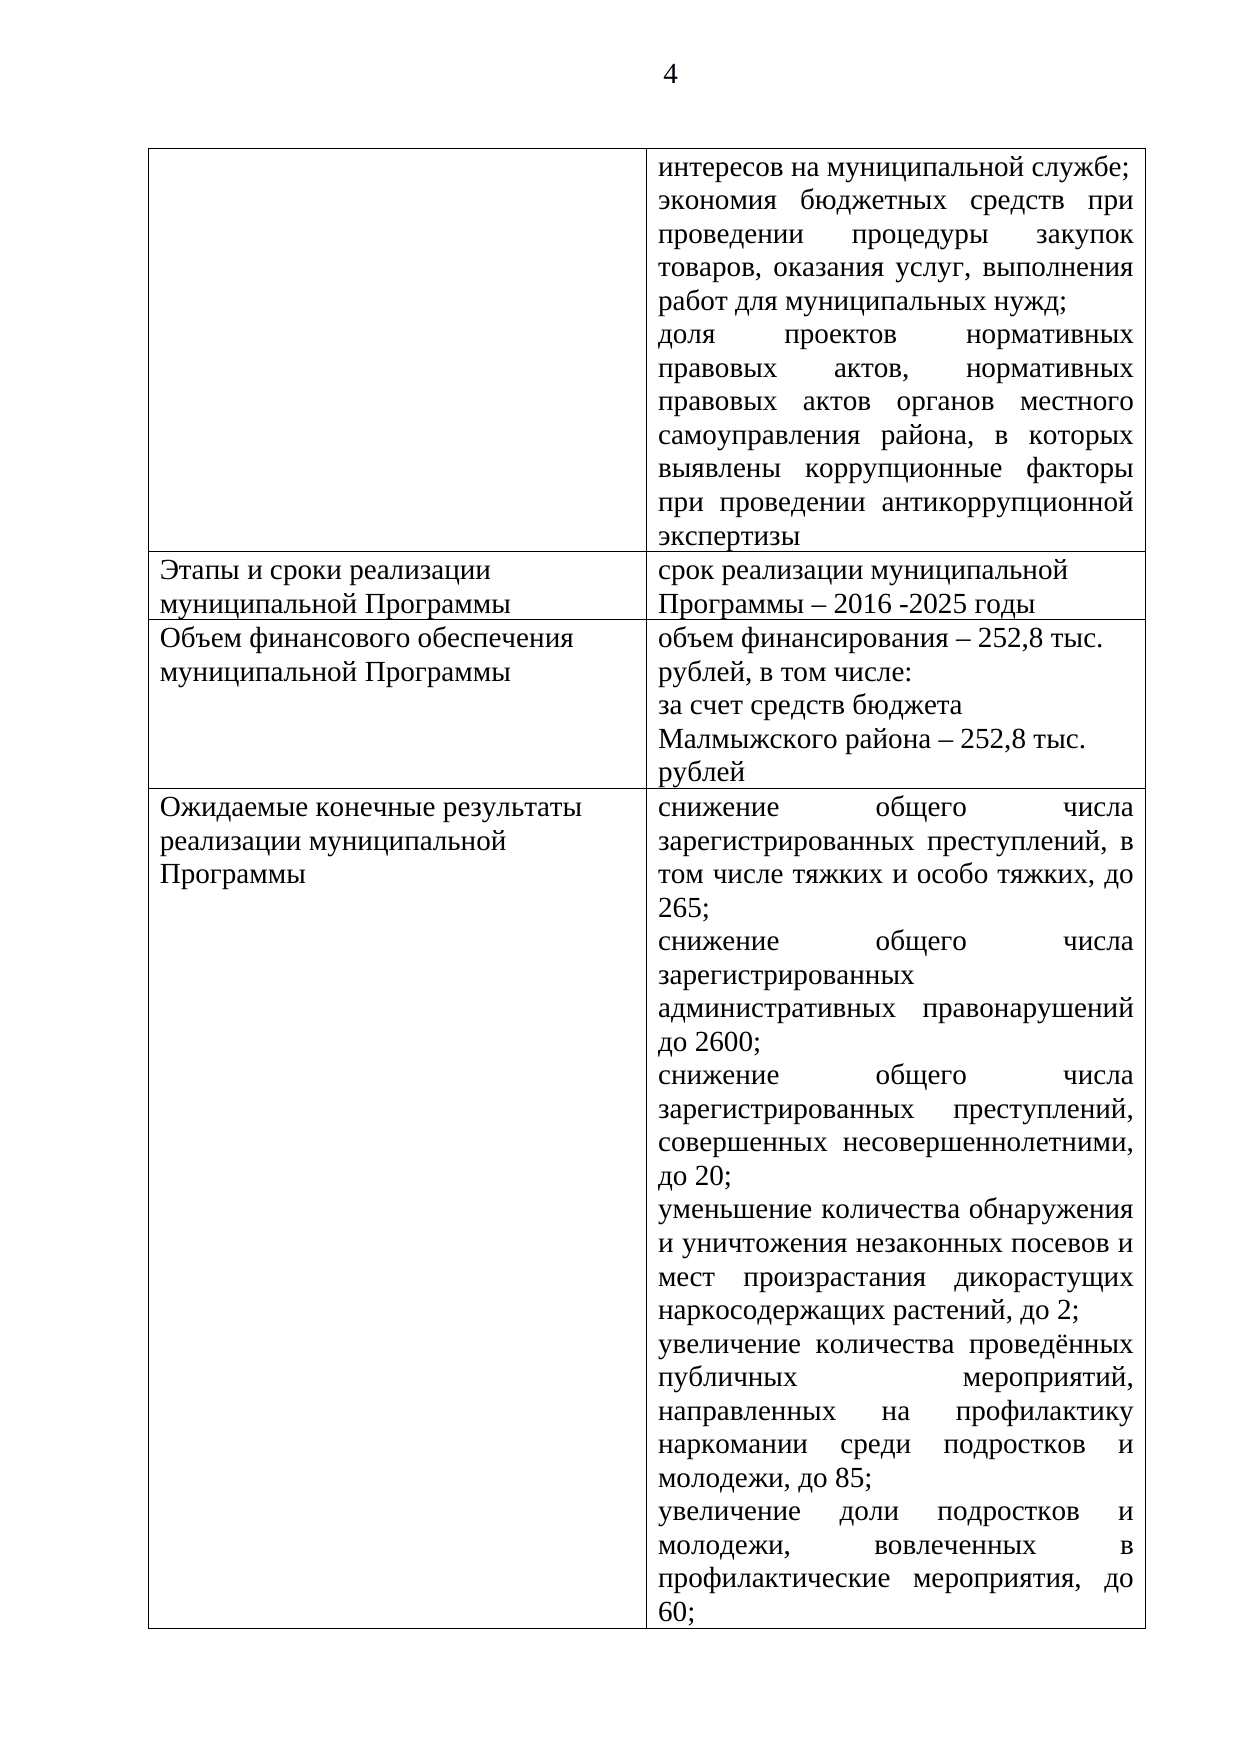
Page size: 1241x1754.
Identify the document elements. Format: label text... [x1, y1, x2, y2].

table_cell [647, 789, 1145, 1628]
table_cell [149, 789, 646, 1628]
table_cell срок реализации муниципальной Программы – 2016 -2025 годы [647, 552, 1145, 619]
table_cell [647, 149, 1145, 551]
table_cell Объем финансового обеспечения муниципальной Программы [149, 620, 646, 788]
table_cell объем финансирования – 252,8 тыс. рублей, в том числе: за счет средств бюджета Малмыжского района – 252,8 тыс. рублей [647, 620, 1145, 788]
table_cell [149, 149, 646, 551]
table_cell Этапы и сроки реализации муниципальной Программы [149, 552, 646, 619]
